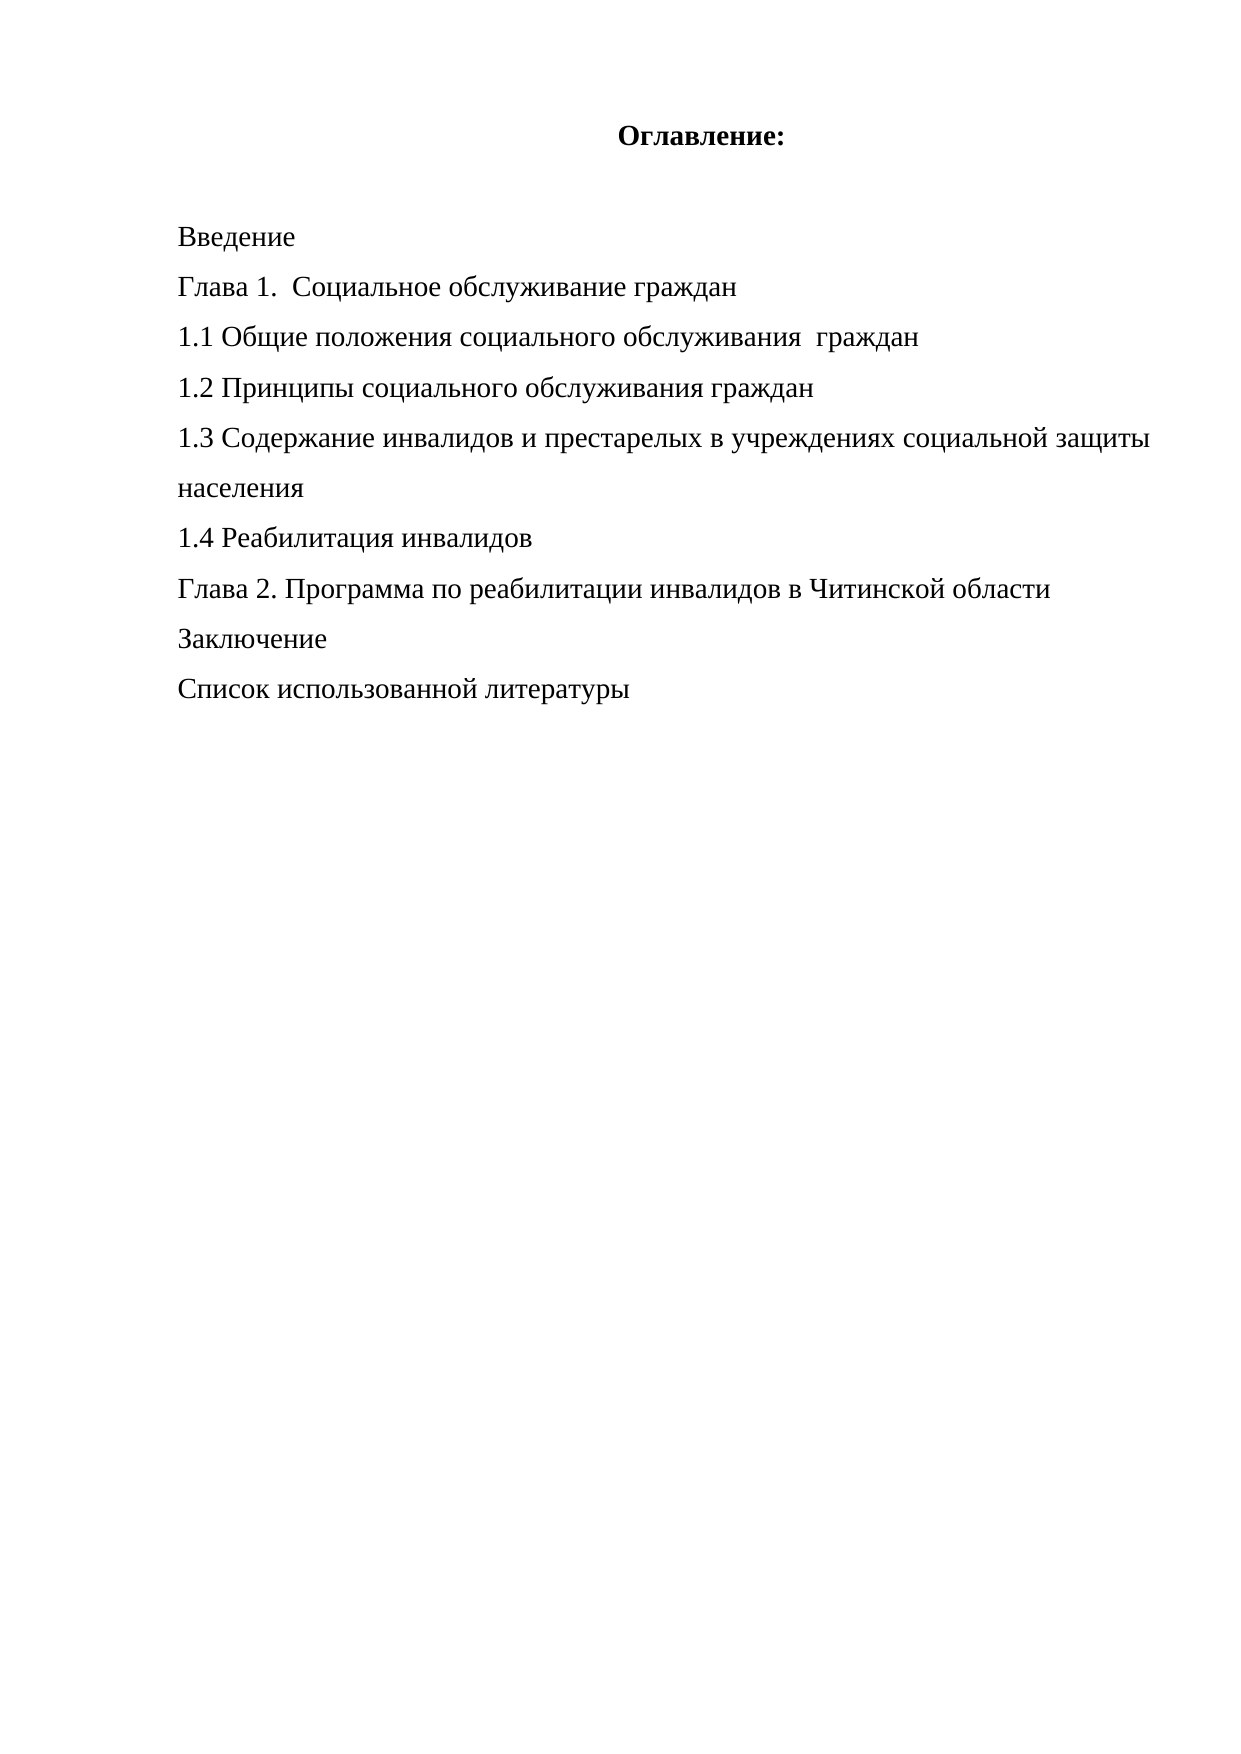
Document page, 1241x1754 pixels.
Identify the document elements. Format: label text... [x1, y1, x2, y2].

text Оглавление: [177, 118, 1152, 152]
text Заключение [177, 621, 1152, 655]
text 1.1 Общие положения социального обслуживания граждан [177, 319, 1152, 353]
text Глава 1. Социальное обслуживание граждан [177, 269, 1152, 303]
text 1.2 Принципы социального обслуживания граждан [177, 370, 1152, 403]
text Глава 2. Программа по реабилитации инвалидов в Читинской области [177, 571, 1152, 604]
text Список использованной литературы [177, 672, 1152, 705]
text Введение [177, 219, 1152, 252]
text 1.4 Реабилитация инвалидов [177, 521, 1152, 554]
text 1.3 Содержание инвалидов и престарелых в учреждениях социальной защиты населения [177, 420, 1152, 504]
